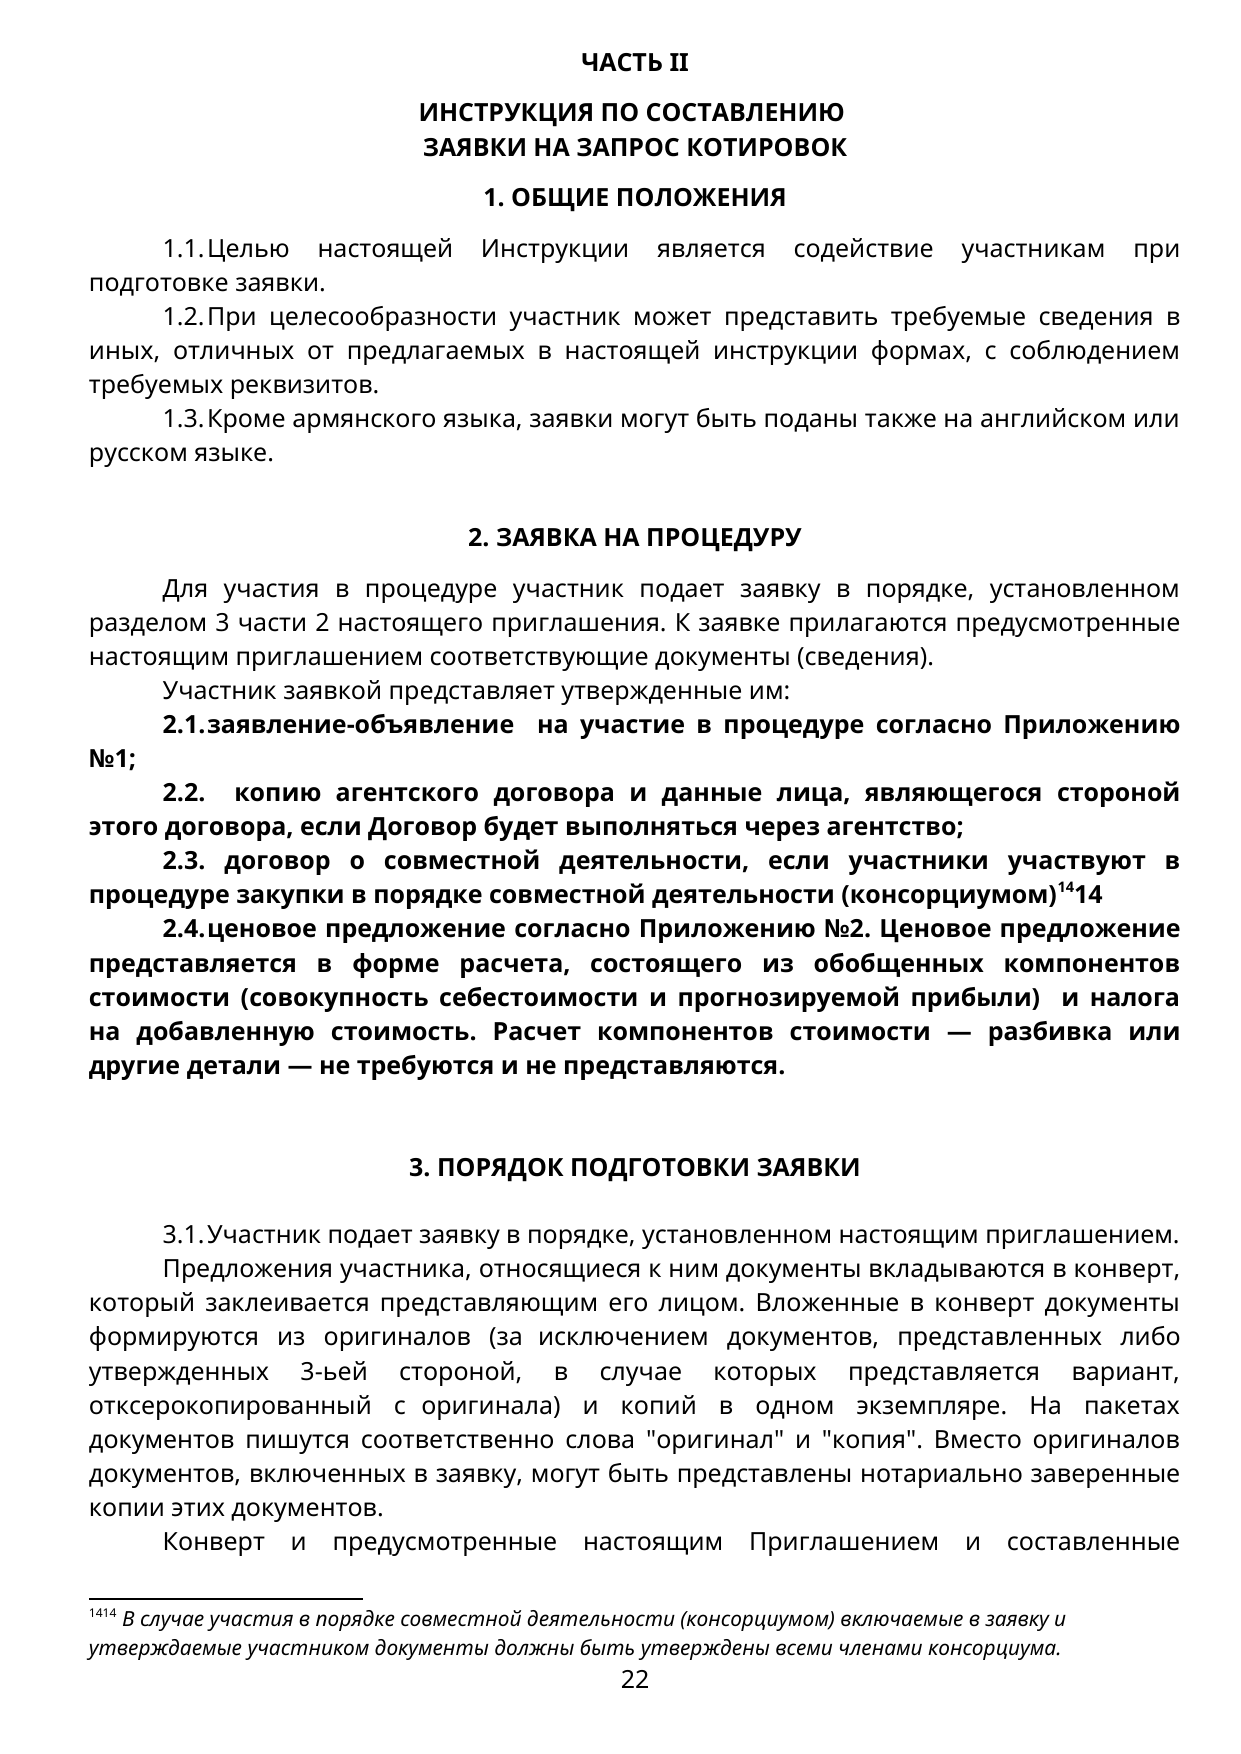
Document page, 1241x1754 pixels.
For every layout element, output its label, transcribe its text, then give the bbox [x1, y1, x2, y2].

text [89, 1524, 1181, 1558]
text 2.4. ценовое предложение согласно Приложению №2. Ценовое предложение представляется в форме расчета, состоящего из обобщенных компонентов стоимости (совокупность себестоимости и прогнозируемой прибыли) и налога на добавленную стоимость. Расчет компонентов стоимости — разбивка или другие детали — не требуются и не представляются. [89, 911, 1181, 1081]
text 3.1. Участник подает заявку в порядке, установленном настоящим приглашением. [89, 1217, 1181, 1251]
text Участник заявкой представляет утвержденные им: [89, 673, 1181, 707]
text Для участия в процедуре участник подает заявку в порядке, установленном разделом 3 части 2 настоящего приглашения. К заявке прилагаются предусмотренные настоящим приглашением соответствующие документы (сведения). [89, 571, 1181, 673]
text ИНСТРУКЦИЯ ПО СОСТАВЛЕНИЮ ЗАЯВКИ НА ЗАПРОС КОТИРОВОК [89, 95, 1181, 163]
text 1.1. Целью настоящей Инструкции является содействие участникам при подготовке заявки. [89, 231, 1181, 299]
text 2.1. заявление-объявлениe на участие в процедуре согласно Приложению №1; [89, 707, 1181, 775]
text 1.2. При целесообразности участник может представить требуемые сведения в иных, отличных от предлагаемых в настоящей инструкции формах, с соблюдением требуемых реквизитов. [89, 299, 1181, 401]
text 2.2. копию агентского договора и данные лица, являющегося стороной этого договора, если Договор будет выполняться через агентство; [89, 775, 1181, 843]
text ЧАСТЬ II [89, 44, 1181, 78]
text 3. ПОРЯДОК ПОДГОТОВКИ ЗАЯВКИ [89, 1149, 1181, 1183]
text Предложения участника, относящиеся к ним документы вкладываются в конверт, который заклеивается представляющим его лицом. Вложенные в конверт документы формируются из оригиналов (за исключением документов, представленных либо утвержденных 3-ьей стороной, в случае которых представляется вариант, отксерокопированный с оригинала) и копий в одном экземпляре. На пакетах документов пишутся соответственно слова "оригинал" и "копия". Вместо оригиналов документов, включенных в заявку, могут быть представлены нотариально заверенные копии этих документов. [89, 1251, 1181, 1524]
text 1. ОБЩИЕ ПОЛОЖЕНИЯ [89, 180, 1181, 214]
text 1.3. Кроме армянского языка, заявки могут быть поданы также на английском или русском языке. [89, 401, 1181, 469]
text 2. ЗАЯВКА НА ПРОЦЕДУРУ [89, 520, 1181, 554]
text 2.3. договор о совместной деятельности, если участники участвуют в процедуре закупки в порядке совместной деятельности (консорциумом)14 [89, 843, 1181, 911]
